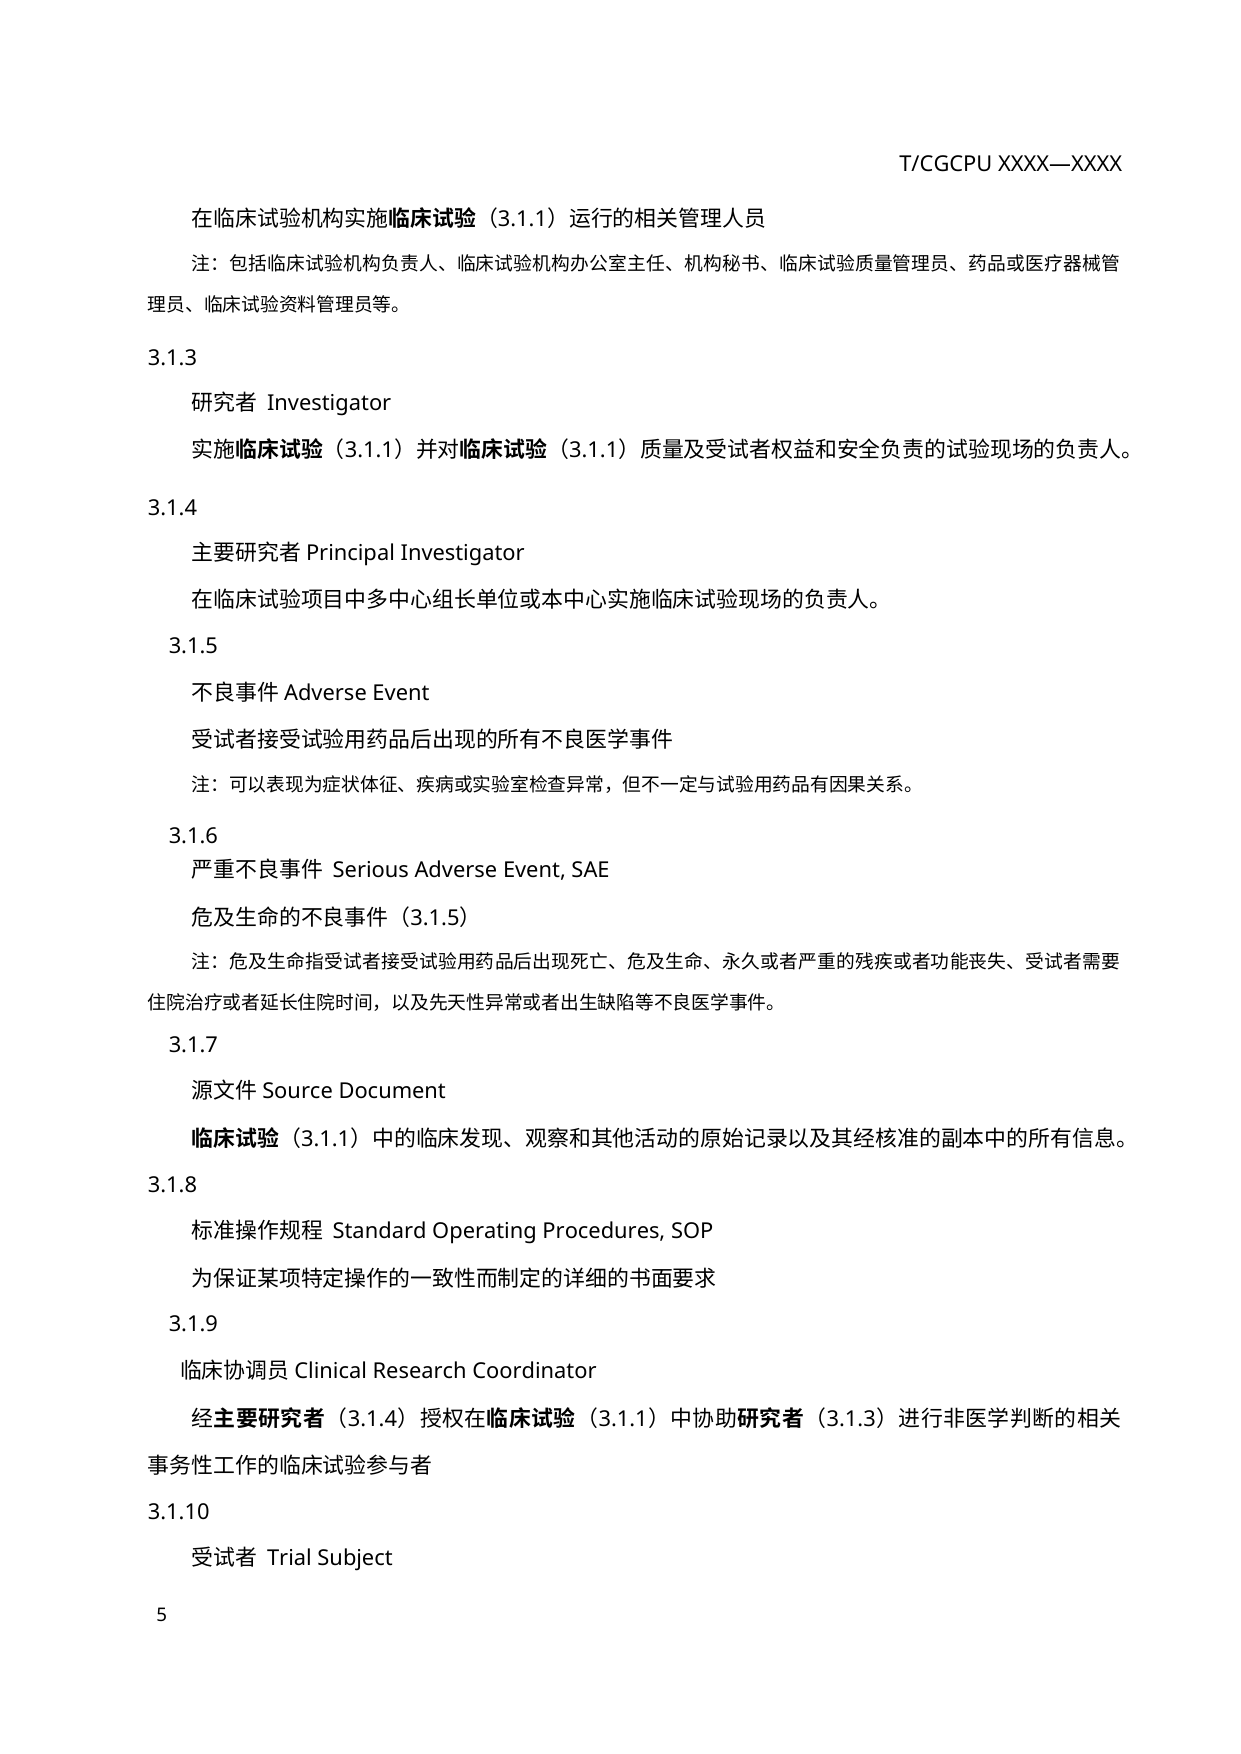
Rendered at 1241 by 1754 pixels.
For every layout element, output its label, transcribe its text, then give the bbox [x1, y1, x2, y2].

text 3.1.8 [148, 1168, 1122, 1198]
text 3.1.7 [148, 1029, 1122, 1058]
text 注：危及生命指受试者接受试验用药品后出现死亡、危及生命、永久或者严重的残疾或者功能丧失、受试者需要住院治疗或者延长住院时间，以及先天性异常或者出生缺陷等不良医学事件。 [148, 947, 1122, 1015]
text 临床试验（3.1.1）中的临床发现、观察和其他活动的原始记录以及其经核准的副本中的所有信息。 [148, 1121, 1122, 1153]
text 标准操作规程 Standard Operating Procedures, SOP [148, 1213, 1122, 1245]
text 3.1.6 [148, 810, 1122, 852]
list 3.1.3 [148, 342, 1122, 372]
text 严重不良事件 Serious Adverse Event, SAE [148, 852, 1122, 884]
text 源文件 Source Document [148, 1073, 1122, 1105]
text 临床协调员 Clinical Research Coordinator [148, 1353, 1122, 1385]
text 经主要研究者（3.1.4）授权在临床试验（3.1.1）中协助研究者（3.1.3）进行非医学判断的相关事务性工作的临床试验参与者 [148, 1401, 1122, 1480]
text 研究者 Investigator [148, 385, 1122, 416]
text 3.1.9 [148, 1308, 1122, 1338]
list 3.1.4 [148, 492, 1122, 522]
text 注：包括临床试验机构负责人、临床试验机构办公室主任、机构秘书、临床试验质量管理员、药品或医疗器械管理员、临床试验资料管理员等。 [148, 248, 1122, 316]
text 在临床试验机构实施临床试验（3.1.1）运行的相关管理人员 [148, 201, 1122, 233]
text 3.1.10 [148, 1496, 1122, 1526]
text 受试者 Trial Subject [148, 1540, 1122, 1572]
text 为保证某项特定操作的一致性而制定的详细的书面要求 [148, 1261, 1122, 1292]
text 危及生命的不良事件（3.1.5） [148, 899, 1122, 931]
text 主要研究者 Principal Investigator [148, 535, 1122, 566]
text 注：可以表现为症状体征、疾病或实验室检查异常，但不一定与试验用药品有因果关系。 [148, 769, 1122, 797]
text 3.1.5 [148, 630, 1122, 659]
text 实施临床试验（3.1.1）并对临床试验（3.1.1）质量及受试者权益和安全负责的试验现场的负责人。 [148, 432, 1122, 464]
text 受试者接受试验用药品后出现的所有不良医学事件 [148, 722, 1122, 754]
text 在临床试验项目中多中心组长单位或本中心实施临床试验现场的负责人。 [148, 582, 1122, 614]
text 不良事件 Adverse Event [148, 674, 1122, 706]
